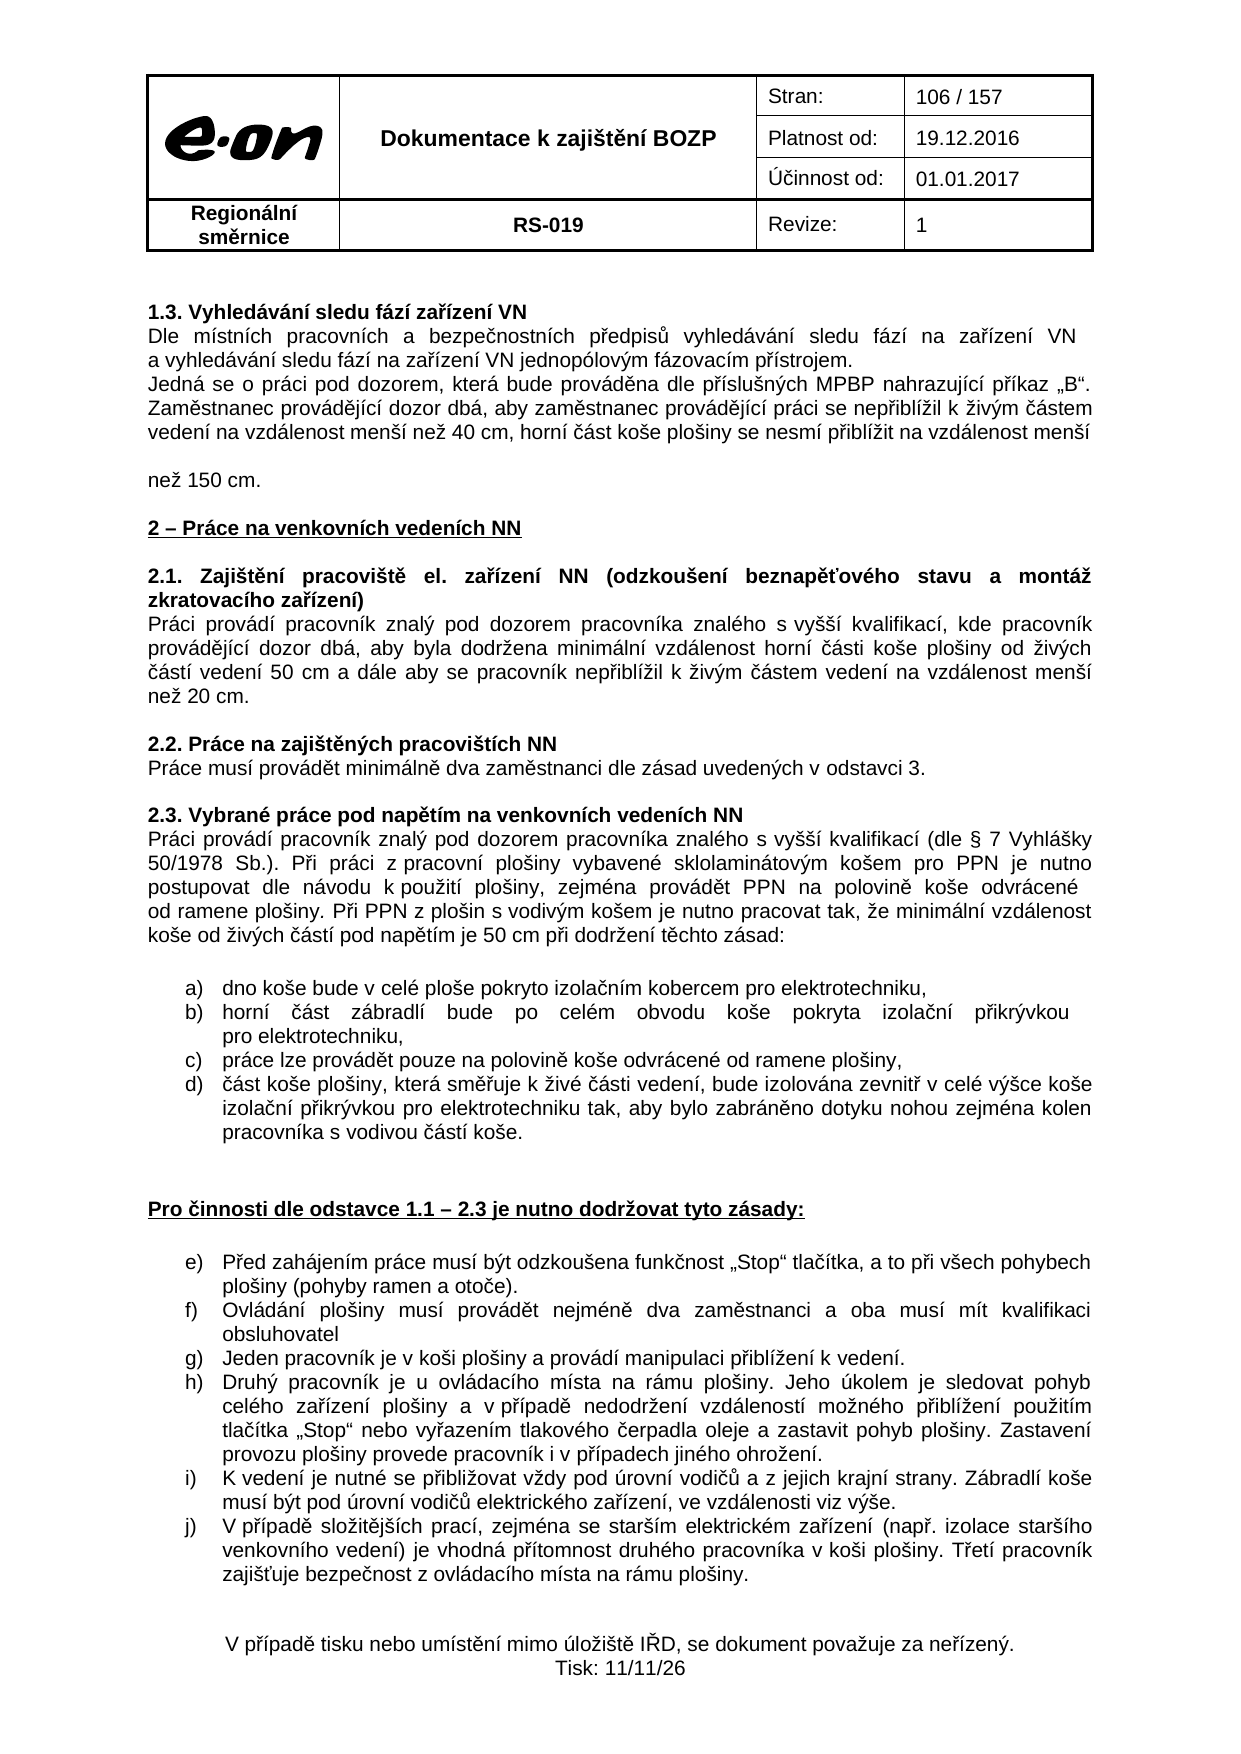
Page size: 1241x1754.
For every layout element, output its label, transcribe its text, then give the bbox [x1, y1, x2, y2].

text Jedná se o práci pod dozorem, která bude prováděna dle příslušných MPBP nahrazující příkaz „B“. Zaměstnanec provádějící dozor dbá, aby zaměstnanec provádějící práci se nepřiblížil k živým částem vedení na vzdálenost menší než 40 cm, horní část koše plošiny se nesmí přiblížit na vzdálenost menší než 150 cm. [148, 372, 1092, 492]
text 2.1. Zajištění pracoviště el. zařízení NN (odzkoušení beznapěťového stavu a montáž zkratovacího zařízení) [148, 564, 1092, 612]
text Pro činnosti dle odstavce 1.1 – 2.3 je nutno dodržovat tyto zásady: [148, 1197, 1092, 1221]
list část koše plošiny, která směřuje k živé části vedení, bude izolována zevnitř v celé výšce koše izolační přikrývkou pro elektrotechniku tak, aby bylo zabráněno dotyku nohou zejména kolen pracovníka s vodivou částí koše. [185, 1072, 1092, 1144]
list práce lze provádět pouze na polovině koše odvrácené od ramene plošiny, [185, 1048, 1092, 1072]
text Práci provádí pracovník znalý pod dozorem pracovníka znalého s vyšší kvalifikací, kde pracovník provádějící dozor dbá, aby byla dodržena minimální vzdálenost horní části koše plošiny od živých částí vedení 50 cm a dále aby se pracovník nepřiblížil k živým částem vedení na vzdálenost menší než 20 cm. [148, 612, 1092, 707]
list V případě složitějších prací, zejména se starším elektrickém zařízení (např. izolace staršího venkovního vedení) je vhodná přítomnost druhého pracovníka v koši plošiny. Třetí pracovník zajišťuje bezpečnost z ovládacího místa na rámu plošiny. [185, 1514, 1092, 1586]
list K vedení je nutné se přibližovat vždy pod úrovní vodičů a z jejich krajní strany. Zábradlí koše musí být pod úrovní vodičů elektrického zařízení, ve vzdálenosti viz výše. [185, 1466, 1092, 1514]
list Před zahájením práce musí být odzkoušena funkčnost „Stop“ tlačítka, a to při všech pohybech plošiny (pohyby ramen a otoče). [185, 1250, 1092, 1298]
list Jeden pracovník je v koši plošiny a provádí manipulaci přiblížení k vedení. [185, 1346, 1092, 1370]
text 2 – Práce na venkovních vedeních NN [148, 516, 1092, 540]
text 2.2. Práce na zajištěných pracovištích NN [148, 731, 1092, 755]
list horní část zábradlí bude po celém obvodu koše pokryta izolační přikrývkou pro elektrotechniku, [185, 1000, 1092, 1048]
text 2.3. Vybrané práce pod napětím na venkovních vedeních NN [148, 803, 1092, 827]
text Dle místních pracovních a bezpečnostních předpisů vyhledávání sledu fází na zařízení VN a vyhledávání sledu fází na zařízení VN jednopólovým fázovacím přístrojem. [148, 324, 1092, 372]
list dno koše bude v celé ploše pokryto izolačním kobercem pro elektrotechniku, [185, 976, 1092, 1000]
text Práce musí provádět minimálně dva zaměstnanci dle zásad uvedených v odstavci 3. [148, 755, 1092, 779]
list Ovládání plošiny musí provádět nejméně dva zaměstnanci a oba musí mít kvalifikaci obsluhovatel [185, 1298, 1092, 1346]
list Druhý pracovník je u ovládacího místa na rámu plošiny. Jeho úkolem je sledovat pohyb celého zařízení plošiny a v případě nedodržení vzdáleností možného přiblížení použitím tlačítka „Stop“ nebo vyřazením tlakového čerpadla oleje a zastavit pohyb plošiny. Zastavení provozu plošiny provede pracovník i v případech jiného ohrožení. [185, 1370, 1092, 1466]
text Práci provádí pracovník znalý pod dozorem pracovníka znalého s vyšší kvalifikací (dle § 7 Vyhlášky 50/1978 Sb.). Při práci z pracovní plošiny vybavené sklolaminátovým košem pro PPN je nutno postupovat dle návodu k použití plošiny, zejména provádět PPN na polovině koše odvrácené od ramene plošiny. Při PPN z plošin s vodivým košem je nutno pracovat tak, že minimální vzdálenost koše od živých částí pod napětím je 50 cm při dodržení těchto zásad: [148, 827, 1092, 947]
text 1.3. Vyhledávání sledu fází zařízení VN [148, 300, 1092, 324]
